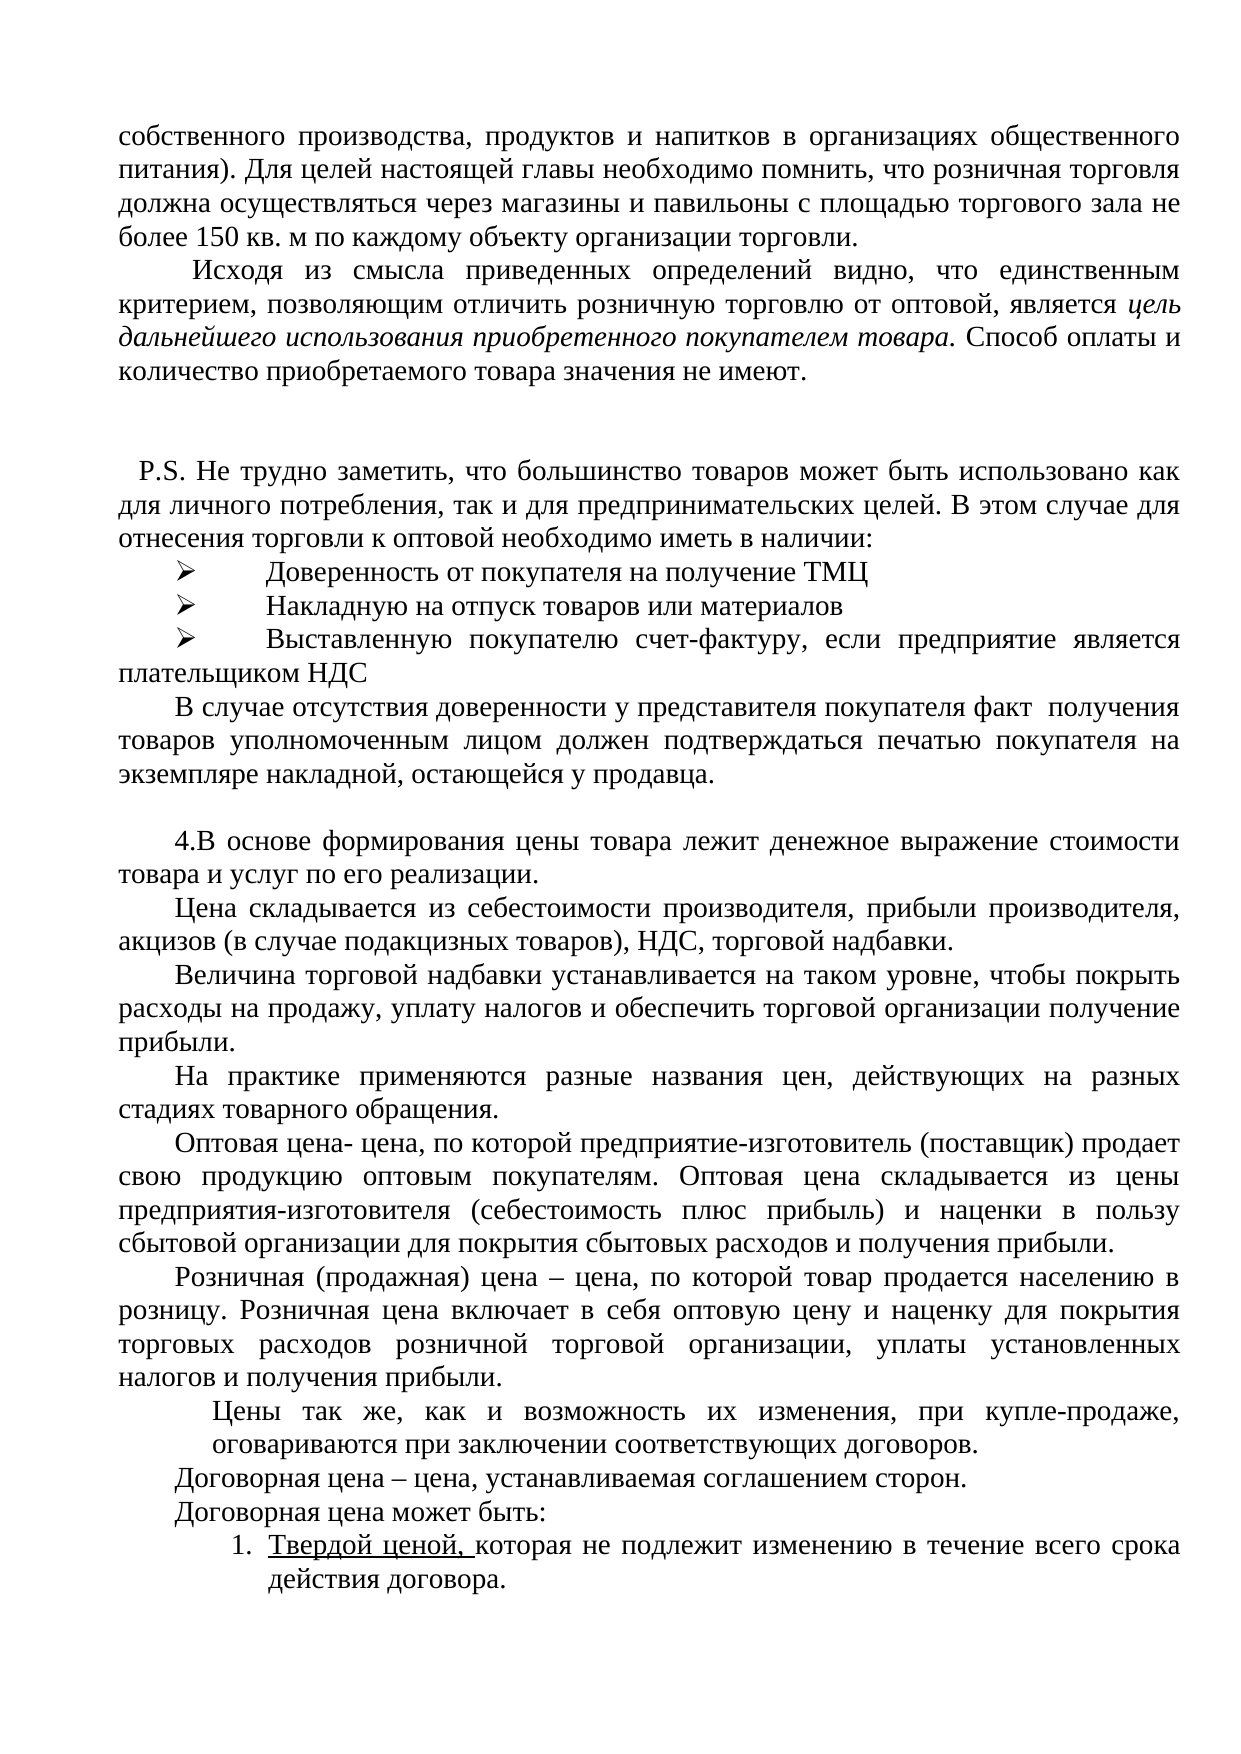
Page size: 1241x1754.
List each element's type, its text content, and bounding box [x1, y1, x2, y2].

text Розничная (продажная) цена – цена, по которой товар продается населению в розницу. Розничная цена включает в себя оптовую цену и наценку для покрытия торговых расходов розничной торговой организации, уплаты установленных налогов и получения прибыли. [118, 1259, 1181, 1393]
text Исходя из смысла приведенных определений видно, что единственным критерием, позволяющим отличить розничную торговлю от оптовой, является цель дальнейшего использования приобретенного покупателем товара. Способ оплаты и количество приобретаемого товара значения не имеют. [118, 252, 1181, 386]
text Оптовая цена- цена, по которой предприятие-изготовитель (поставщик) продает свою продукцию оптовым покупателям. Оптовая цена складывается из цены предприятия-изготовителя (себестоимость плюс прибыль) и наценки в пользу сбытовой организации для покрытия сбытовых расходов и получения прибыли. [118, 1125, 1181, 1259]
text 4.В основе формирования цены товара лежит денежное выражение стоимости товара и услуг по его реализации. [118, 823, 1181, 890]
list Твердой ценой, которая не подлежит изменению в течение всего срока действия договора. [231, 1527, 1181, 1594]
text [118, 118, 1181, 252]
list Накладную на отпуск товаров или материалов [118, 588, 1181, 621]
text Цены так же, как и возможность их изменения, при купле-продаже, оговариваются при заключении соответствующих договоров. [212, 1393, 1181, 1460]
text Договорная цена может быть: [118, 1494, 1181, 1527]
list Выставленную покупателю счет-фактуру, если предприятие является плательщиком НДС [118, 621, 1181, 689]
text Р.S. Не трудно заметить, что большинство товаров может быть использовано как для личного потребления, так и для предпринимательских целей. В этом случае для отнесения торговли к оптовой необходимо иметь в наличии: [118, 453, 1181, 554]
text На практике применяются разные названия цен, действующих на разных стадиях товарного обращения. [118, 1058, 1181, 1125]
text Договорная цена – цена, устанавливаемая соглашением сторон. [118, 1460, 1181, 1494]
text Величина торговой надбавки устанавливается на таком уровне, чтобы покрыть расходы на продажу, уплату налогов и обеспечить торговой организации получение прибыли. [118, 957, 1181, 1058]
text Цена складывается из себестоимости производителя, прибыли производителя, акцизов (в случае подакцизных товаров), НДС, торговой надбавки. [118, 890, 1181, 957]
text В случае отсутствия доверенности у представителя покупателя факт получения товаров уполномоченным лицом должен подтверждаться печатью покупателя на экземпляре накладной, остающейся у продавца. [118, 689, 1181, 789]
list Доверенность от покупателя на получение ТМЦ [118, 554, 1181, 588]
